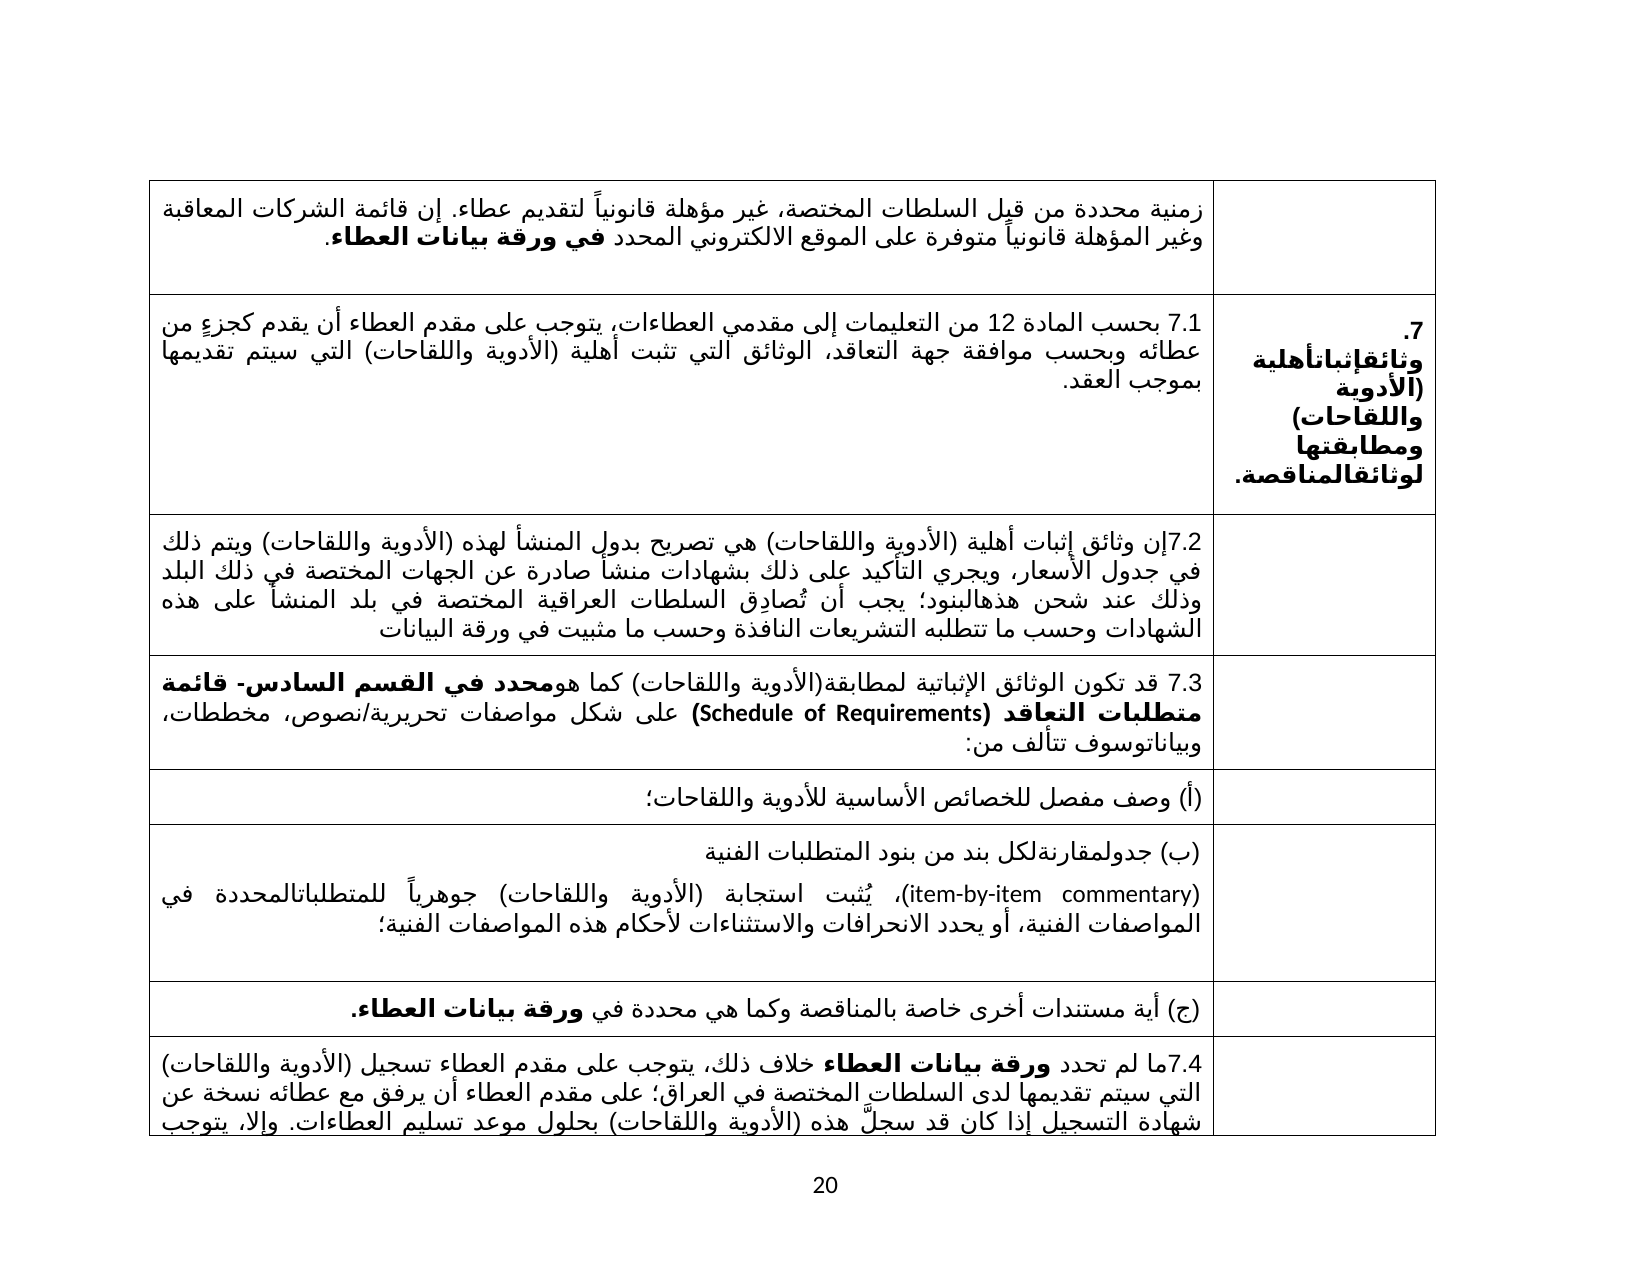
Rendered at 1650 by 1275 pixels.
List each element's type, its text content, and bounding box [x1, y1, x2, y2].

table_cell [150, 181, 1213, 294]
table_cell 7.1 بحسب المادة 12 من التعليمات إلى مقدمي العطاءات، يتوجب على مقدم العطاء أن يقدم كجزءٍ من عطائه وبحسب موافقة جهة التعاقد، الوثائق التي تثبت أهلية (الأدوية واللقاحات) التي سيتم تقديمها بموجب العقد. [150, 295, 1213, 514]
table_cell [1214, 181, 1435, 294]
table_cell [1214, 982, 1435, 1036]
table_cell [150, 1037, 1213, 1135]
table_cell [1214, 1037, 1435, 1135]
table_cell [1214, 770, 1435, 824]
table_cell [1214, 825, 1435, 981]
table_cell (ب) جدولمقارنةلكل بند من بنود المتطلبات الفنية (item-by-item commentary)، يُثبت استجابة (الأدوية واللقاحات) جوهرياً للمتطلباتالمحددة في المواصفات الفنية، أو يحدد الانحرافات والاستثناءات لأحكام هذه المواصفات الفنية؛ [150, 825, 1213, 981]
table_cell [1214, 515, 1435, 655]
table_cell 7.2إن وثائق إثبات أهلية (الأدوية واللقاحات) هي تصريح بدول المنشأ لهذه (الأدوية واللقاحات) ويتم ذلك في جدول الأسعار، ويجري التأكيد على ذلك بشهادات منشأ صادرة عن الجهات المختصة في ذلك البلد وذلك عند شحن هذهالبنود؛ يجب أن تُصادِق السلطات العراقية المختصة في بلد المنشأ على هذه الشهادات وحسب ما تتطلبه التشريعات النافذة وحسب ما مثبيت في ورقة البيانات [150, 515, 1213, 655]
table_cell 7.3 قد تكون الوثائق الإثباتية لمطابقة(الأدوية واللقاحات) كما هومحدد في القسم السادس- قائمة متطلبات التعاقد (Schedule of Requirements) على شكل مواصفات تحريرية/نصوص، مخططات، وبياناتوسوف تتألف من: [150, 656, 1213, 769]
table_cell (أ) وصف مفصل للخصائص الأساسية للأدوية واللقاحات؛ [150, 770, 1213, 824]
table_cell [1214, 656, 1435, 769]
table_cell (ج) أية مستندات أخرى خاصة بالمناقصة وكما هي محددة في ورقة بيانات العطاء. [150, 982, 1213, 1036]
table_cell 7. وثائقإثباتأهلية (الأدوية واللقاحات) ومطابقتها لوثائقالمناقصة. [1214, 295, 1435, 514]
